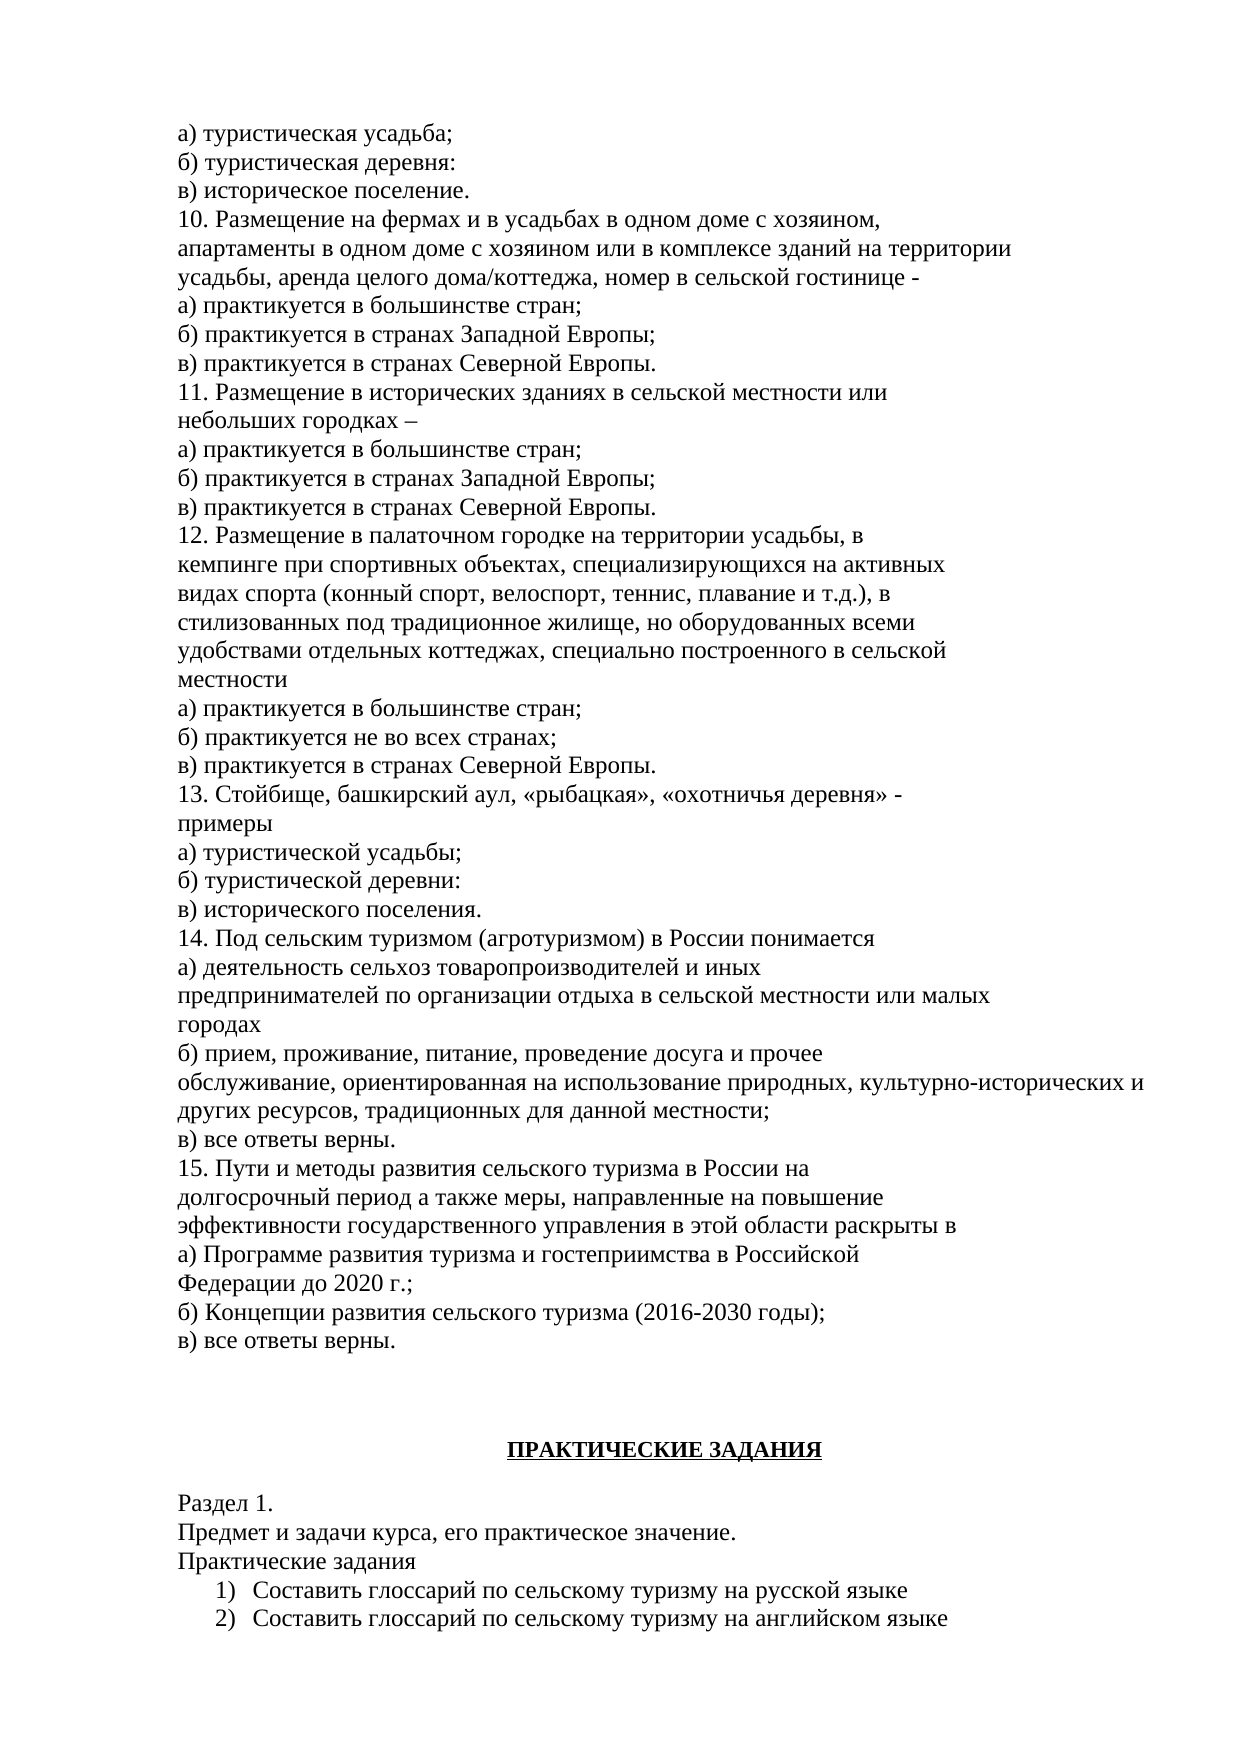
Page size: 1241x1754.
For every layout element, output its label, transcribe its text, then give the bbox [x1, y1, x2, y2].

text б) туристическая деревня: [177, 147, 1152, 176]
text б) Концепции развития сельского туризма (2016-2030 годы); [177, 1297, 1152, 1326]
text 11. Размещение в исторических зданиях в сельской местности или [177, 377, 1152, 406]
text стилизованных под традиционное жилище, но оборудованных всеми [177, 607, 1152, 636]
text в) исторического поселения. [177, 894, 1152, 923]
text усадьбы, аренда целого дома/коттеджа, номер в сельской гостинице - [177, 262, 1152, 291]
text кемпинге при спортивных объектах, специализирующихся на активных [177, 549, 1152, 578]
text апартаменты в одном доме с хозяином или в комплексе зданий на территории [177, 233, 1152, 262]
text в) практикуется в странах Северной Европы. [177, 348, 1152, 377]
text 15. Пути и методы развития сельского туризма в России на [177, 1153, 1152, 1182]
list Составить глоссарий по сельскому туризму на английском языке [215, 1603, 1152, 1632]
text б) прием, проживание, питание, проведение досуга и прочее [177, 1038, 1152, 1067]
text обслуживание, ориентированная на использование природных, культурно-исторических и других ресурсов, традиционных для данной местности; [177, 1067, 1152, 1124]
text в) историческое поселение. [177, 176, 1152, 204]
text видах спорта (конный спорт, велоспорт, теннис, плавание и т.д.), в [177, 578, 1152, 607]
text а) практикуется в большинстве стран; [177, 434, 1152, 463]
text примеры [177, 808, 1152, 837]
text Практические задания [177, 1546, 1152, 1575]
text а) деятельность сельхоз товаропроизводителей и иных [177, 952, 1152, 981]
text в) все ответы верны. [177, 1124, 1152, 1153]
text ПРАКТИЧЕСКИЕ ЗАДАНИЯ [177, 1436, 1152, 1462]
text а) туристическая усадьба; [177, 118, 1152, 147]
text Раздел 1. [177, 1488, 1152, 1517]
text б) практикуется не во всех странах; [177, 722, 1152, 751]
text 10. Размещение на фермах и в усадьбах в одном доме с хозяином, [177, 204, 1152, 233]
text в) все ответы верны. [177, 1326, 1152, 1354]
text а) Программе развития туризма и гостеприимства в Российской [177, 1239, 1152, 1268]
text а) практикуется в большинстве стран; [177, 291, 1152, 319]
text Предмет и задачи курса, его практическое значение. [177, 1517, 1152, 1546]
text 13. Стойбище, башкирский аул, «рыбацкая», «охотничья деревня» - [177, 779, 1152, 808]
text долгосрочный период а также меры, направленные на повышение [177, 1182, 1152, 1211]
list Составить глоссарий по сельскому туризму на русской языке [215, 1575, 1152, 1603]
text Федерации до 2020 г.; [177, 1268, 1152, 1297]
text б) туристической деревни: [177, 866, 1152, 894]
text а) туристической усадьбы; [177, 837, 1152, 866]
text предпринимателей по организации отдыха в сельской местности или малых [177, 981, 1152, 1009]
text 12. Размещение в палаточном городке на территории усадьбы, в [177, 521, 1152, 549]
text а) практикуется в большинстве стран; [177, 693, 1152, 722]
text б) практикуется в странах Западной Европы; [177, 463, 1152, 492]
text 14. Под сельским туризмом (агротуризмом) в России понимается [177, 923, 1152, 952]
text местности [177, 664, 1152, 693]
text городах [177, 1009, 1152, 1038]
text б) практикуется в странах Западной Европы; [177, 319, 1152, 348]
text небольших городках – [177, 406, 1152, 434]
text в) практикуется в странах Северной Европы. [177, 751, 1152, 779]
text эффективности государственного управления в этой области раскрыты в [177, 1211, 1152, 1239]
text удобствами отдельных коттеджах, специально построенного в сельской [177, 636, 1152, 664]
text в) практикуется в странах Северной Европы. [177, 492, 1152, 521]
